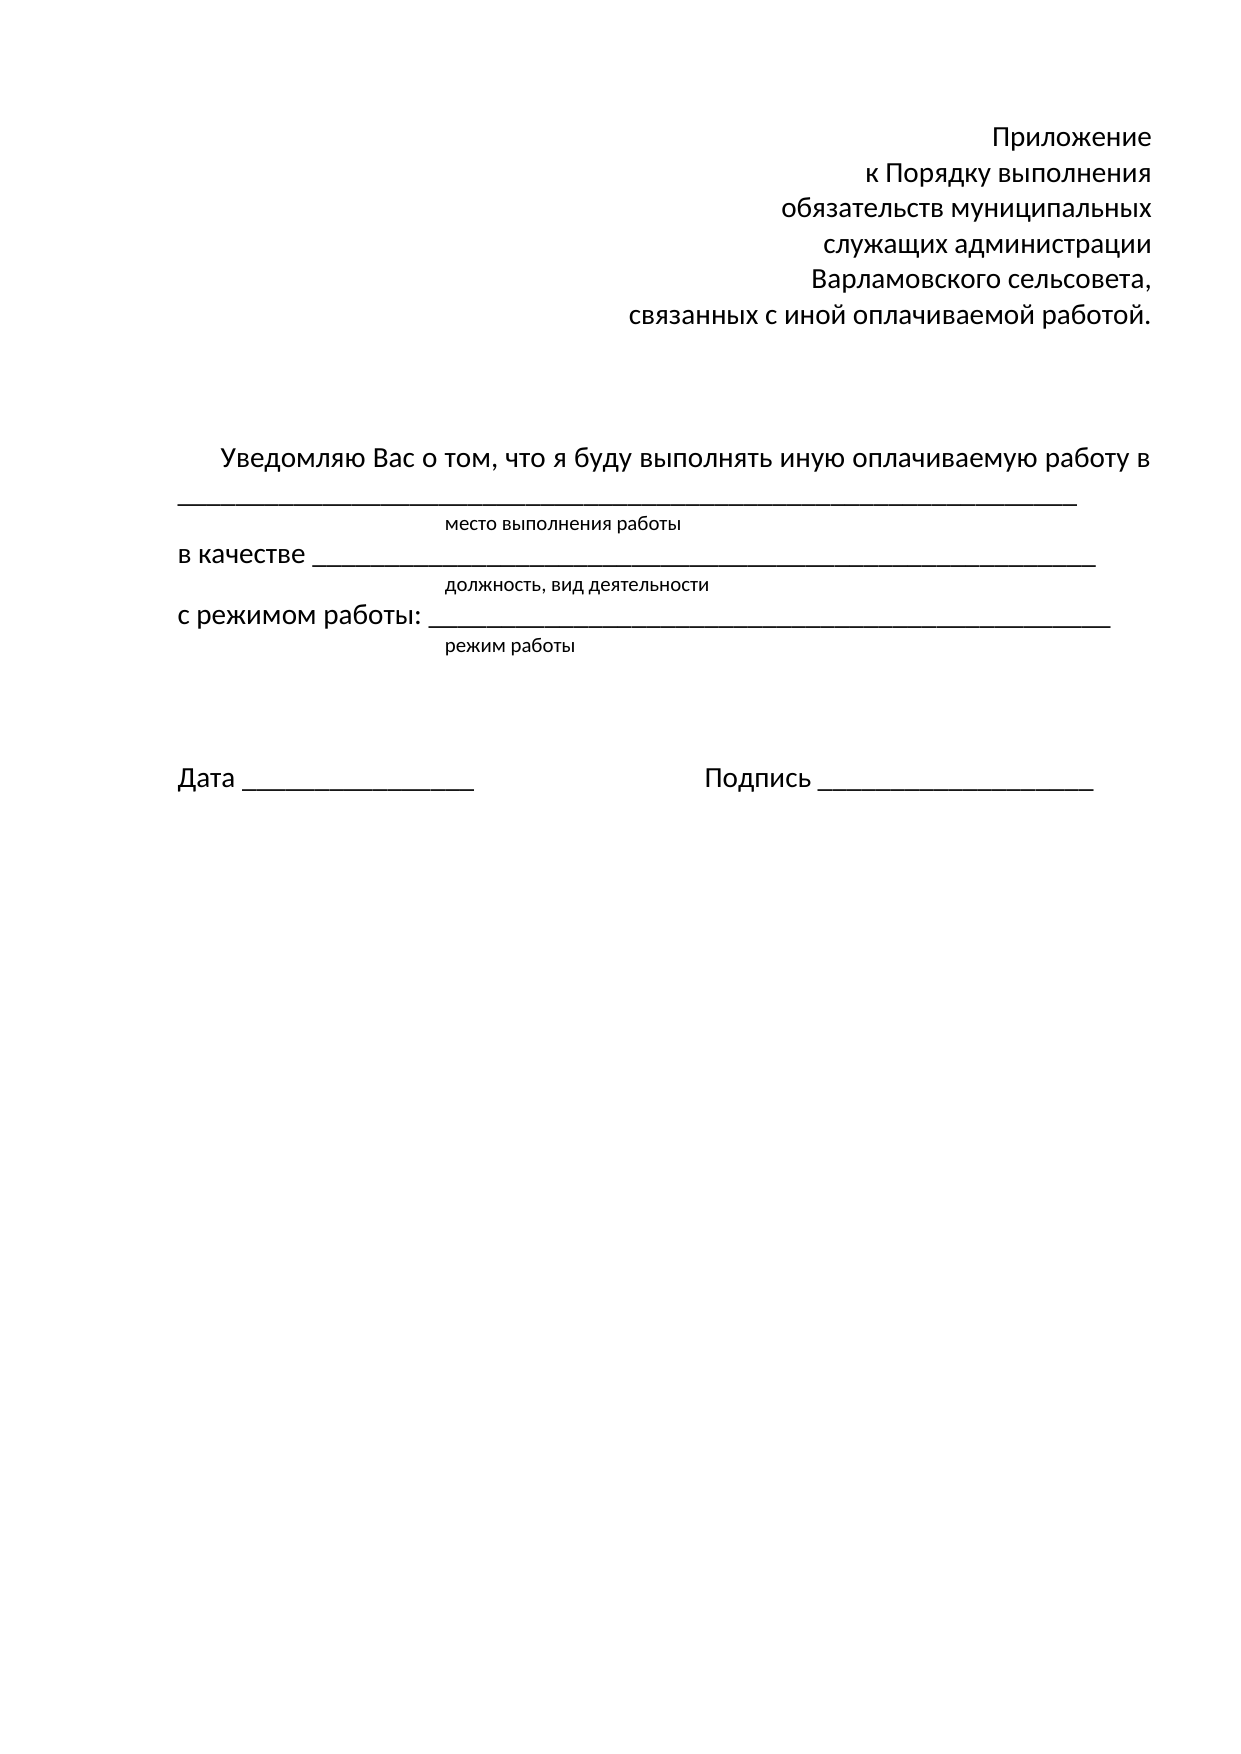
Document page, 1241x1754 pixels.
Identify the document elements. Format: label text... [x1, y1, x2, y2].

text место выполнения работы [177, 510, 1152, 535]
text связанных с иной оплачиваемой работой. [177, 296, 1152, 332]
text к Порядку выполнения [177, 154, 1152, 189]
text с режимом работы: _______________________________________________ [177, 596, 1152, 632]
text служащих администрации [177, 225, 1152, 261]
text Уведомляю Вас о том, что я буду выполнять иную оплачиваемую работу в ______________________________________________________________ [177, 439, 1152, 510]
text обязательств муниципальных [177, 189, 1152, 225]
text режим работы [177, 632, 1152, 657]
text Дата ________________ Подпись ___________________ [177, 759, 1152, 795]
text Варламовского сельсовета, [177, 261, 1152, 296]
text должность, вид деятельности [177, 571, 1152, 596]
text в качестве ______________________________________________________ [177, 535, 1152, 571]
text Приложение [177, 118, 1152, 154]
